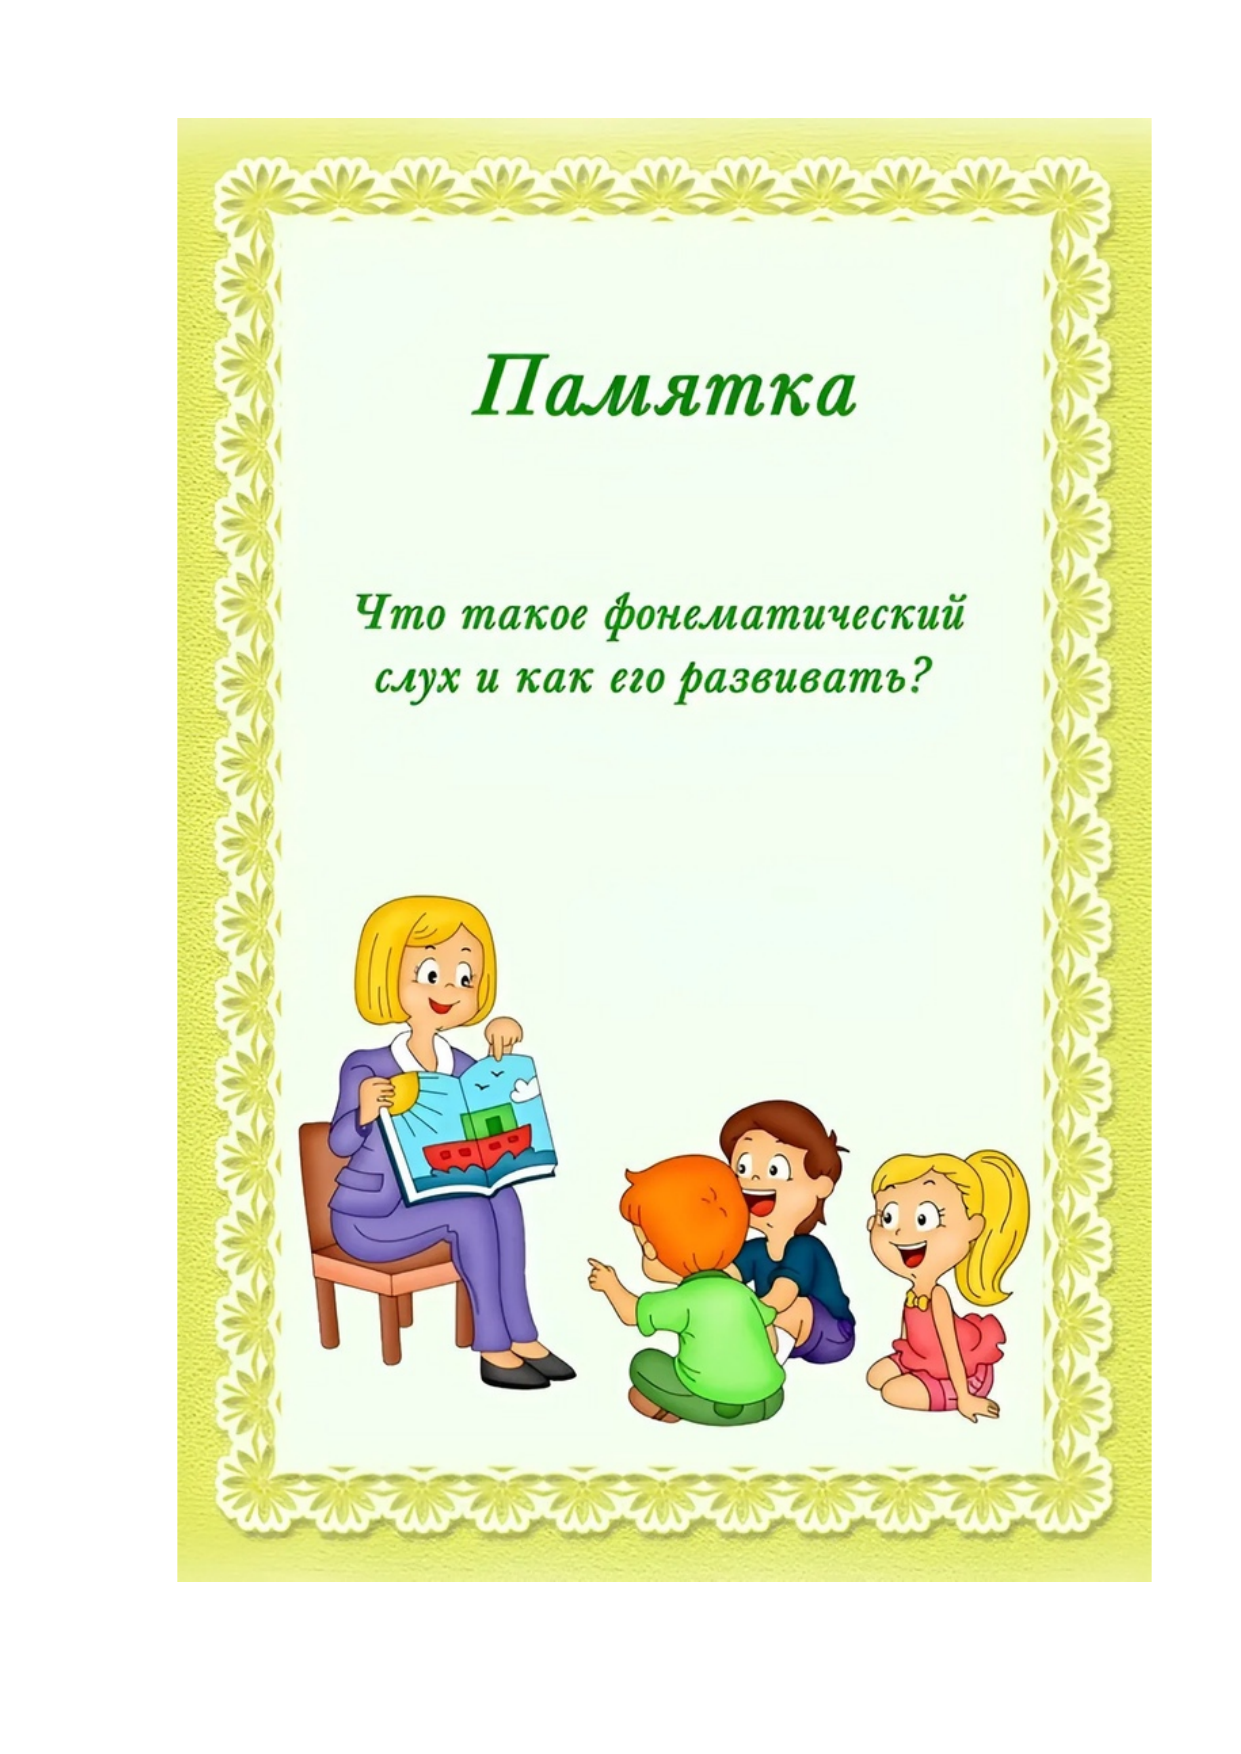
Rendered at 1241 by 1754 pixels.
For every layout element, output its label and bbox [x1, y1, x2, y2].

picture [177, 118, 1152, 1582]
